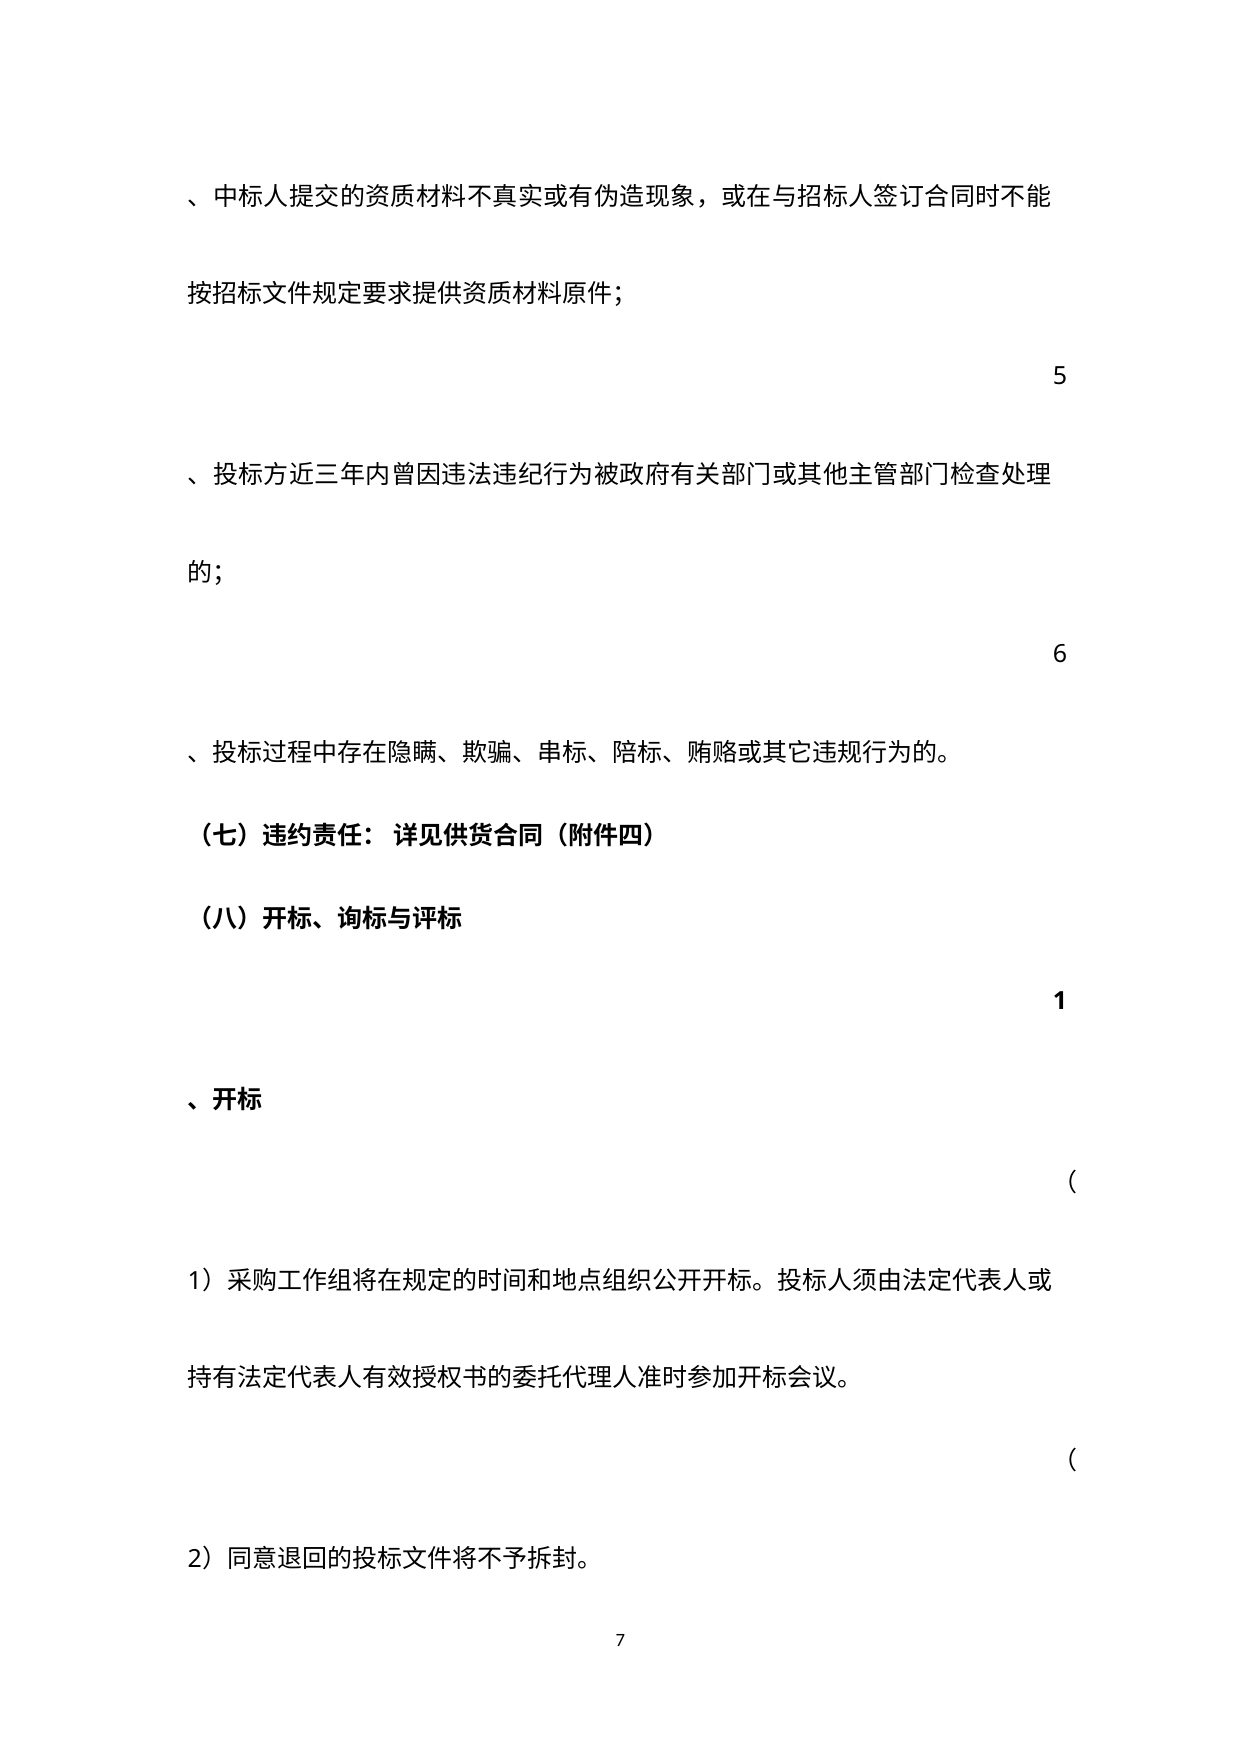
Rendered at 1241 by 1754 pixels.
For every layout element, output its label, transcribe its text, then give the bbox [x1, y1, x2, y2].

text 6、投标过程中存在隐瞒、欺骗、串标、陪标、贿赂或其它违规行为的。 [187, 621, 1053, 783]
text （1）采购工作组将在规定的时间和地点组织公开开标。投标人须由法定代表人或持有法定代表人有效授权书的委托代理人准时参加开标会议。 [187, 1148, 1053, 1408]
text 1、开标 [187, 968, 1053, 1130]
text （八）开标、询标与评标 [187, 884, 1053, 949]
text （七）违约责任： 详见供货合同（附件四） [187, 801, 1053, 866]
text （2）同意退回的投标文件将不予拆封。 [187, 1426, 1053, 1589]
text 5、投标方近三年内曾因违法违纪行为被政府有关部门或其他主管部门检查处理的； [187, 343, 1053, 603]
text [187, 162, 1053, 324]
